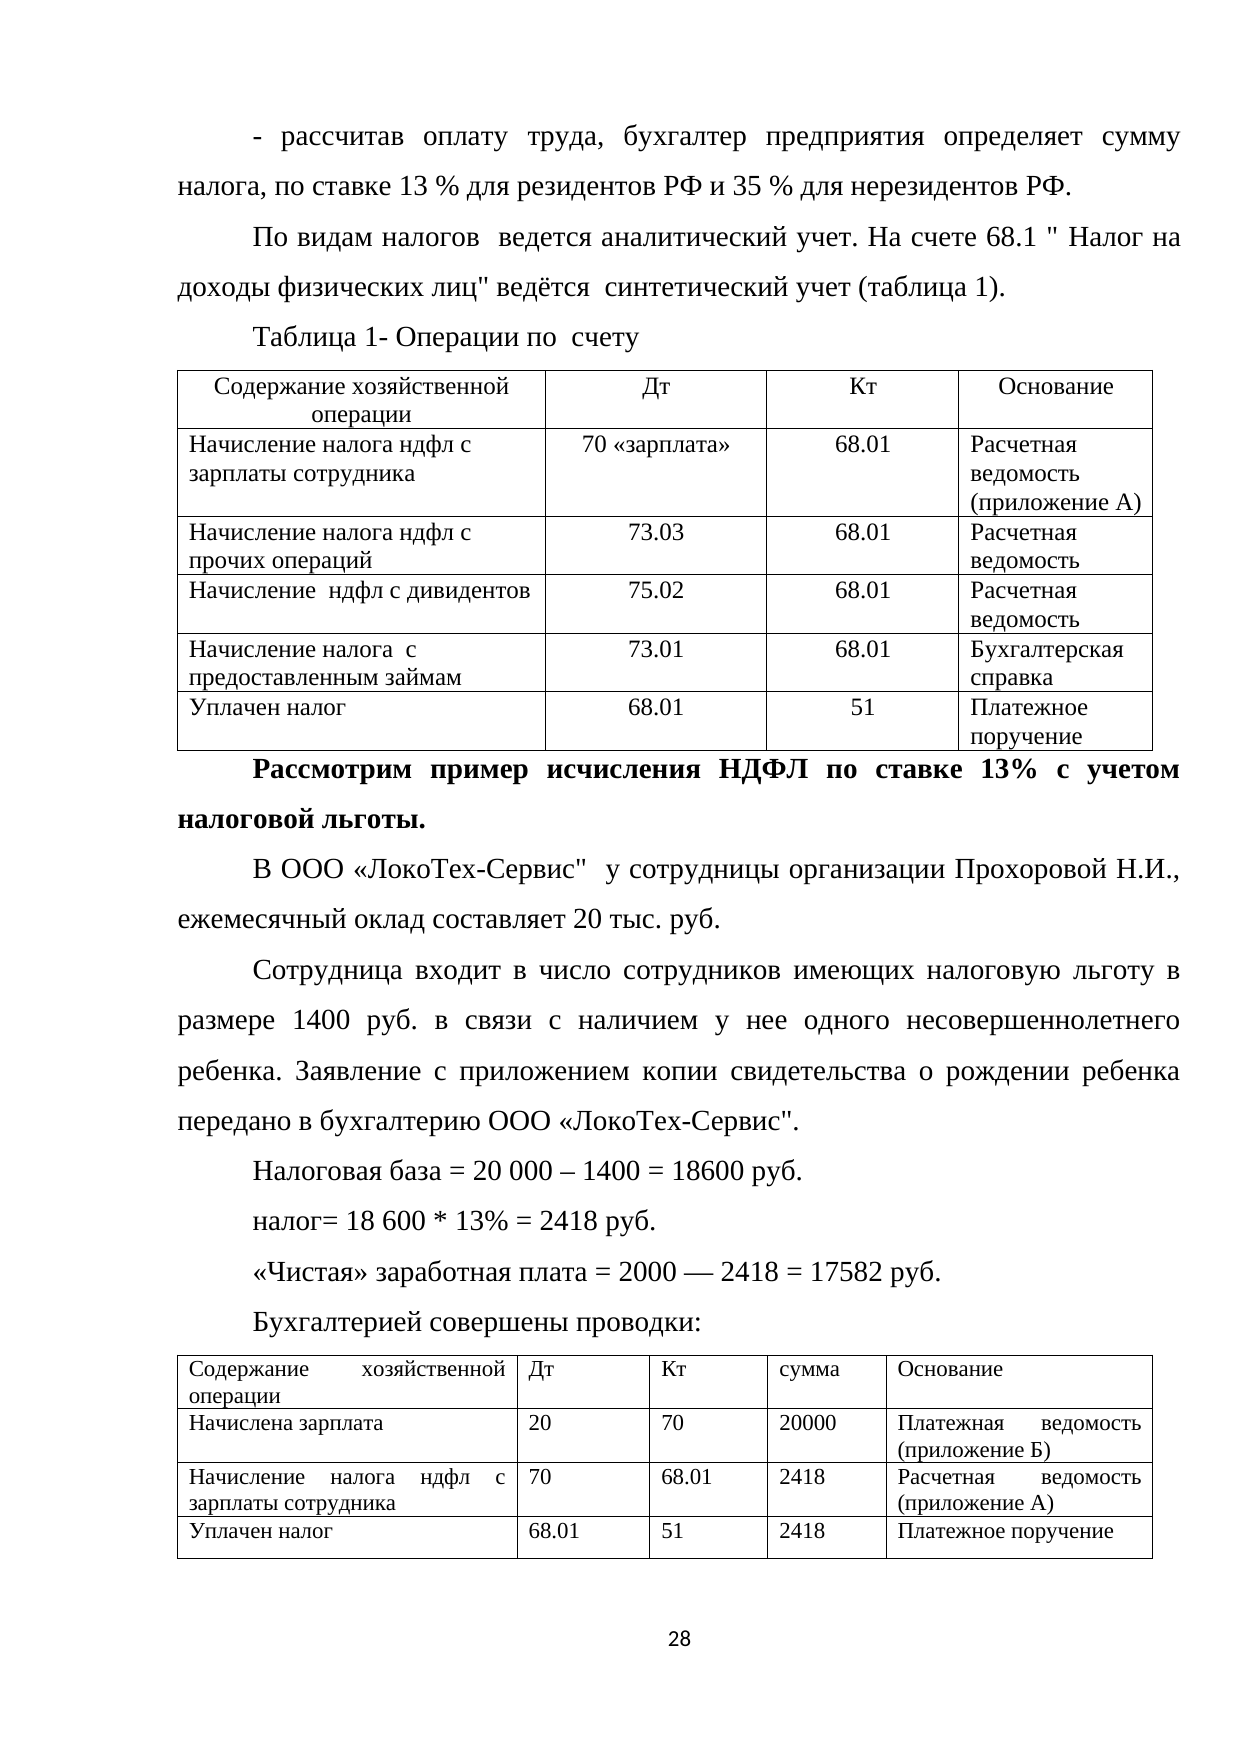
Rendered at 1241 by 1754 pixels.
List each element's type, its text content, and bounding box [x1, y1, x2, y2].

table_cell Бухгалтерская справка [959, 634, 1152, 691]
table_cell 68.01 [767, 429, 958, 516]
table_cell 51 [650, 1517, 767, 1558]
table_header Содержание хозяйственной операции [178, 371, 545, 428]
text Налоговая база = 20 000 – 1400 = 18600 руб. [177, 1153, 1181, 1187]
table_header Основание [887, 1356, 1152, 1408]
text Таблица 1- Операции по счету [177, 319, 1181, 353]
text По видам налогов ведется аналитический учет. На счете 68.1 " Налог на доходы физических лиц" ведётся синтетический учет (таблица 1). [177, 219, 1181, 303]
text Бухгалтерией совершены проводки: [177, 1304, 1181, 1338]
table_cell 68.01 [546, 692, 766, 750]
table_cell Уплачен налог [178, 1517, 517, 1558]
text - рассчитав оплату труда, бухгалтер предприятия определяет сумму налога, по ставке 13 % для резидентов РФ и 35 % для нерезидентов РФ. [177, 118, 1181, 202]
text Сотрудница входит в число сотрудников имеющих налоговую льготу в размере 1400 руб. в связи с наличием у нее одного несовершеннолетнего ребенка. Заявление с приложением копии свидетельства о рождении ребенка передано в бухгалтерию ООО «ЛокоТех-Сервис". [177, 952, 1181, 1136]
table_cell 73.01 [546, 634, 766, 691]
table_cell 68.01 [650, 1463, 767, 1516]
table_header сумма [768, 1356, 886, 1408]
text В ООО «ЛокоТех-Сервис" у сотрудницы организации Прохоровой Н.И., ежемесячный оклад составляет 20 тыс. руб. [177, 851, 1181, 935]
table_header Содержание хозяйственной операции [178, 1356, 517, 1408]
table_cell 20000 [768, 1409, 886, 1462]
table_cell 70 [518, 1463, 649, 1516]
table_cell 2418 [768, 1463, 886, 1516]
table_header Основание [959, 371, 1152, 428]
table_cell Начисление ндфл с дивидентов [178, 575, 545, 633]
table_cell 51 [767, 692, 958, 750]
table_cell 68.01 [767, 634, 958, 691]
table_cell 2418 [768, 1517, 886, 1558]
table_cell Платежное поручение [959, 692, 1152, 750]
table_header Дт [546, 371, 766, 428]
table_cell 70 [650, 1409, 767, 1462]
table_cell Расчетная ведомость (приложение А) [887, 1463, 1152, 1516]
table_cell Начисление налога ндфл с прочих операций [178, 517, 545, 574]
table_cell 68.01 [767, 575, 958, 633]
table_cell Расчетная ведомость [959, 575, 1152, 633]
text «Чистая» заработная плата = 2000 — 2418 = 17582 руб. [177, 1254, 1181, 1287]
table_cell Расчетная ведомость (приложение А) [959, 429, 1152, 516]
table_header Кт [650, 1356, 767, 1408]
table_cell 68.01 [767, 517, 958, 574]
table_cell Начисление налога ндфл с зарплаты сотрудника [178, 1463, 517, 1516]
table_cell Уплачен налог [178, 692, 545, 750]
table_cell Расчетная ведомость [959, 517, 1152, 574]
table_cell Начислена зарплата [178, 1409, 517, 1462]
text Рассмотрим пример исчисления НДФЛ по ставке 13% с учетом налоговой льготы. [177, 751, 1181, 834]
table_header Кт [767, 371, 958, 428]
table_header Дт [518, 1356, 649, 1408]
table_cell 75.02 [546, 575, 766, 633]
table_cell Платежное поручение [887, 1517, 1152, 1558]
table_cell 73.03 [546, 517, 766, 574]
table_cell 70 «зарплата» [546, 429, 766, 516]
table_cell 20 [518, 1409, 649, 1462]
table_cell Платежная ведомость (приложение Б) [887, 1409, 1152, 1462]
table_cell 68.01 [518, 1517, 649, 1558]
table_cell Начисление налога с предоставленным займам [178, 634, 545, 691]
text налог= 18 600 * 13% = 2418 руб. [177, 1203, 1181, 1237]
table_cell Начисление налога ндфл с зарплаты сотрудника [178, 429, 545, 516]
